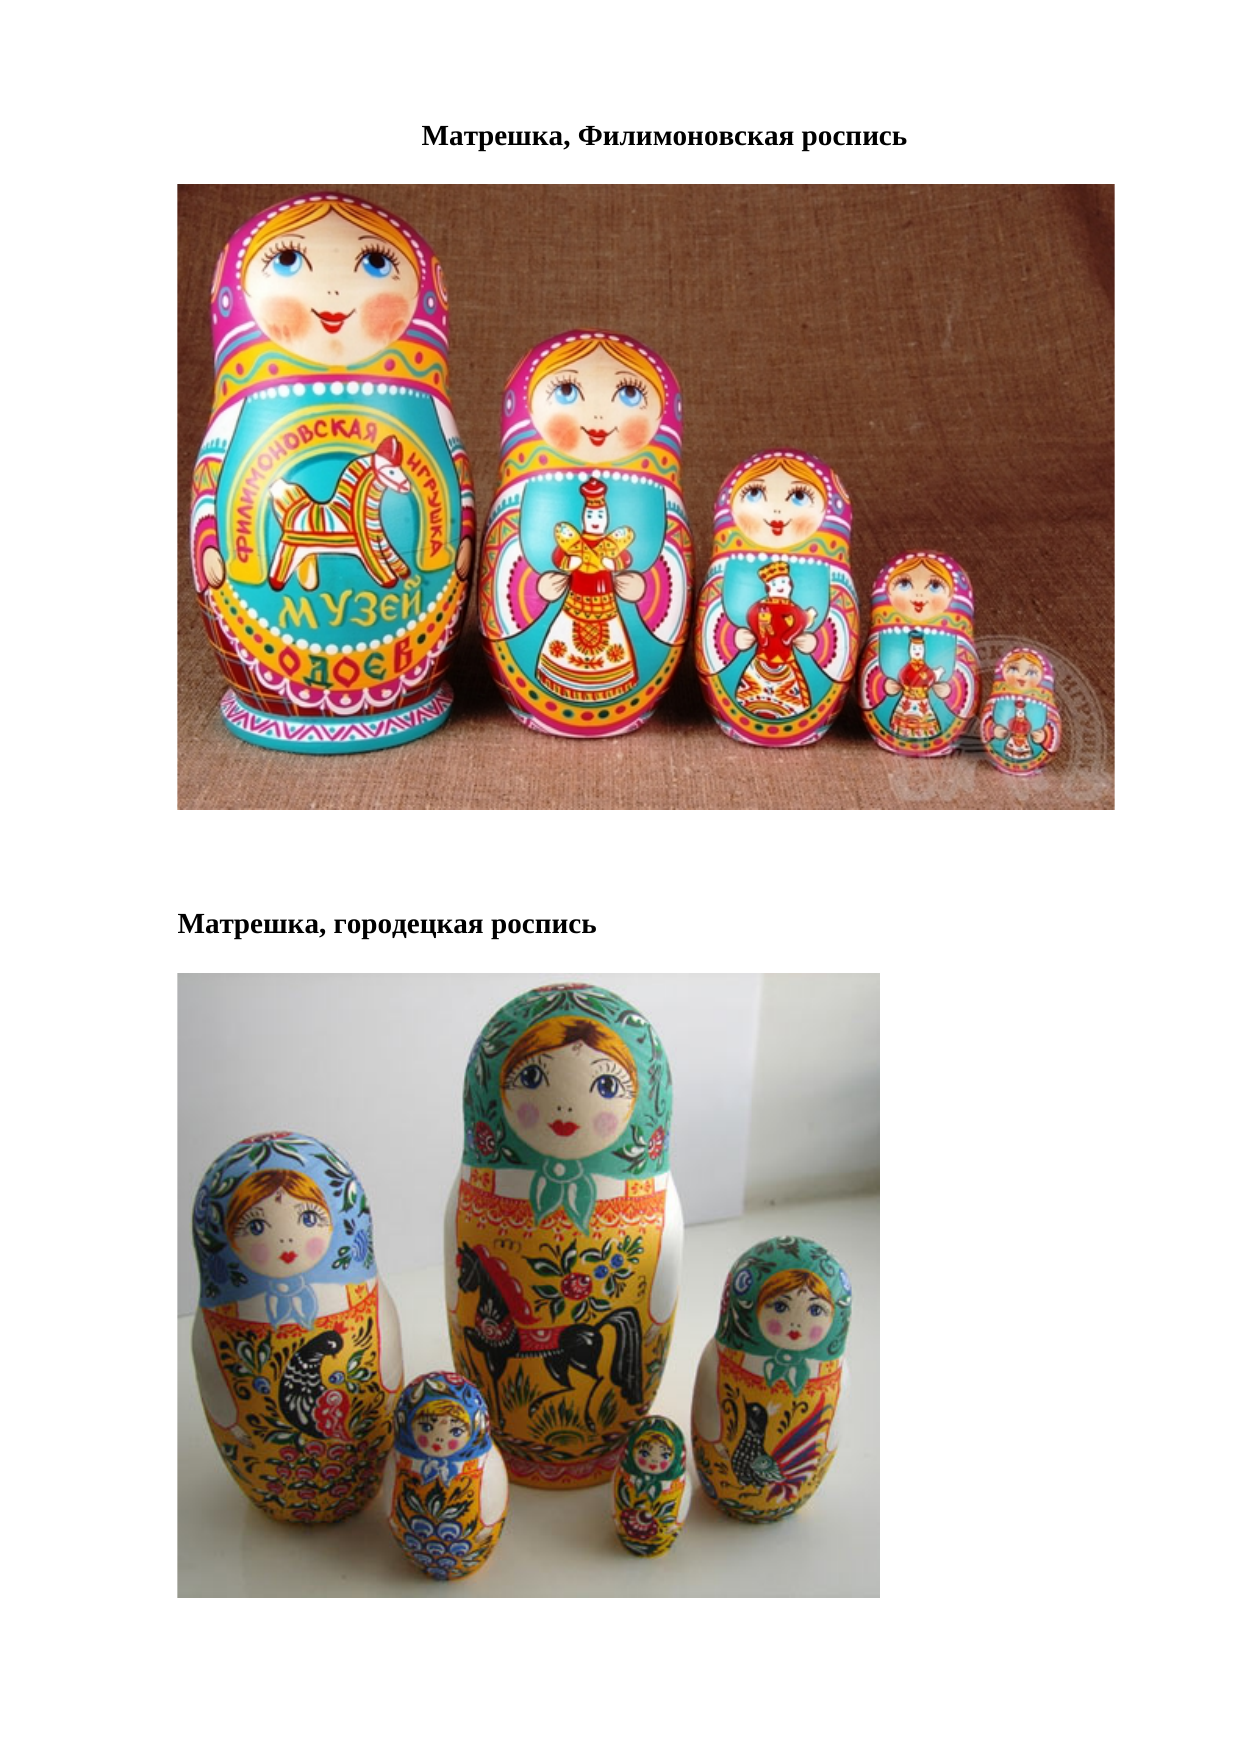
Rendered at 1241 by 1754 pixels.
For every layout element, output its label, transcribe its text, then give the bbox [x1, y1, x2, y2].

picture [177, 973, 880, 1598]
text Матрешка, Филимоновская роспись [177, 118, 1152, 152]
picture [177, 184, 1115, 810]
text Матрешка, городецкая роспись [177, 907, 1152, 940]
